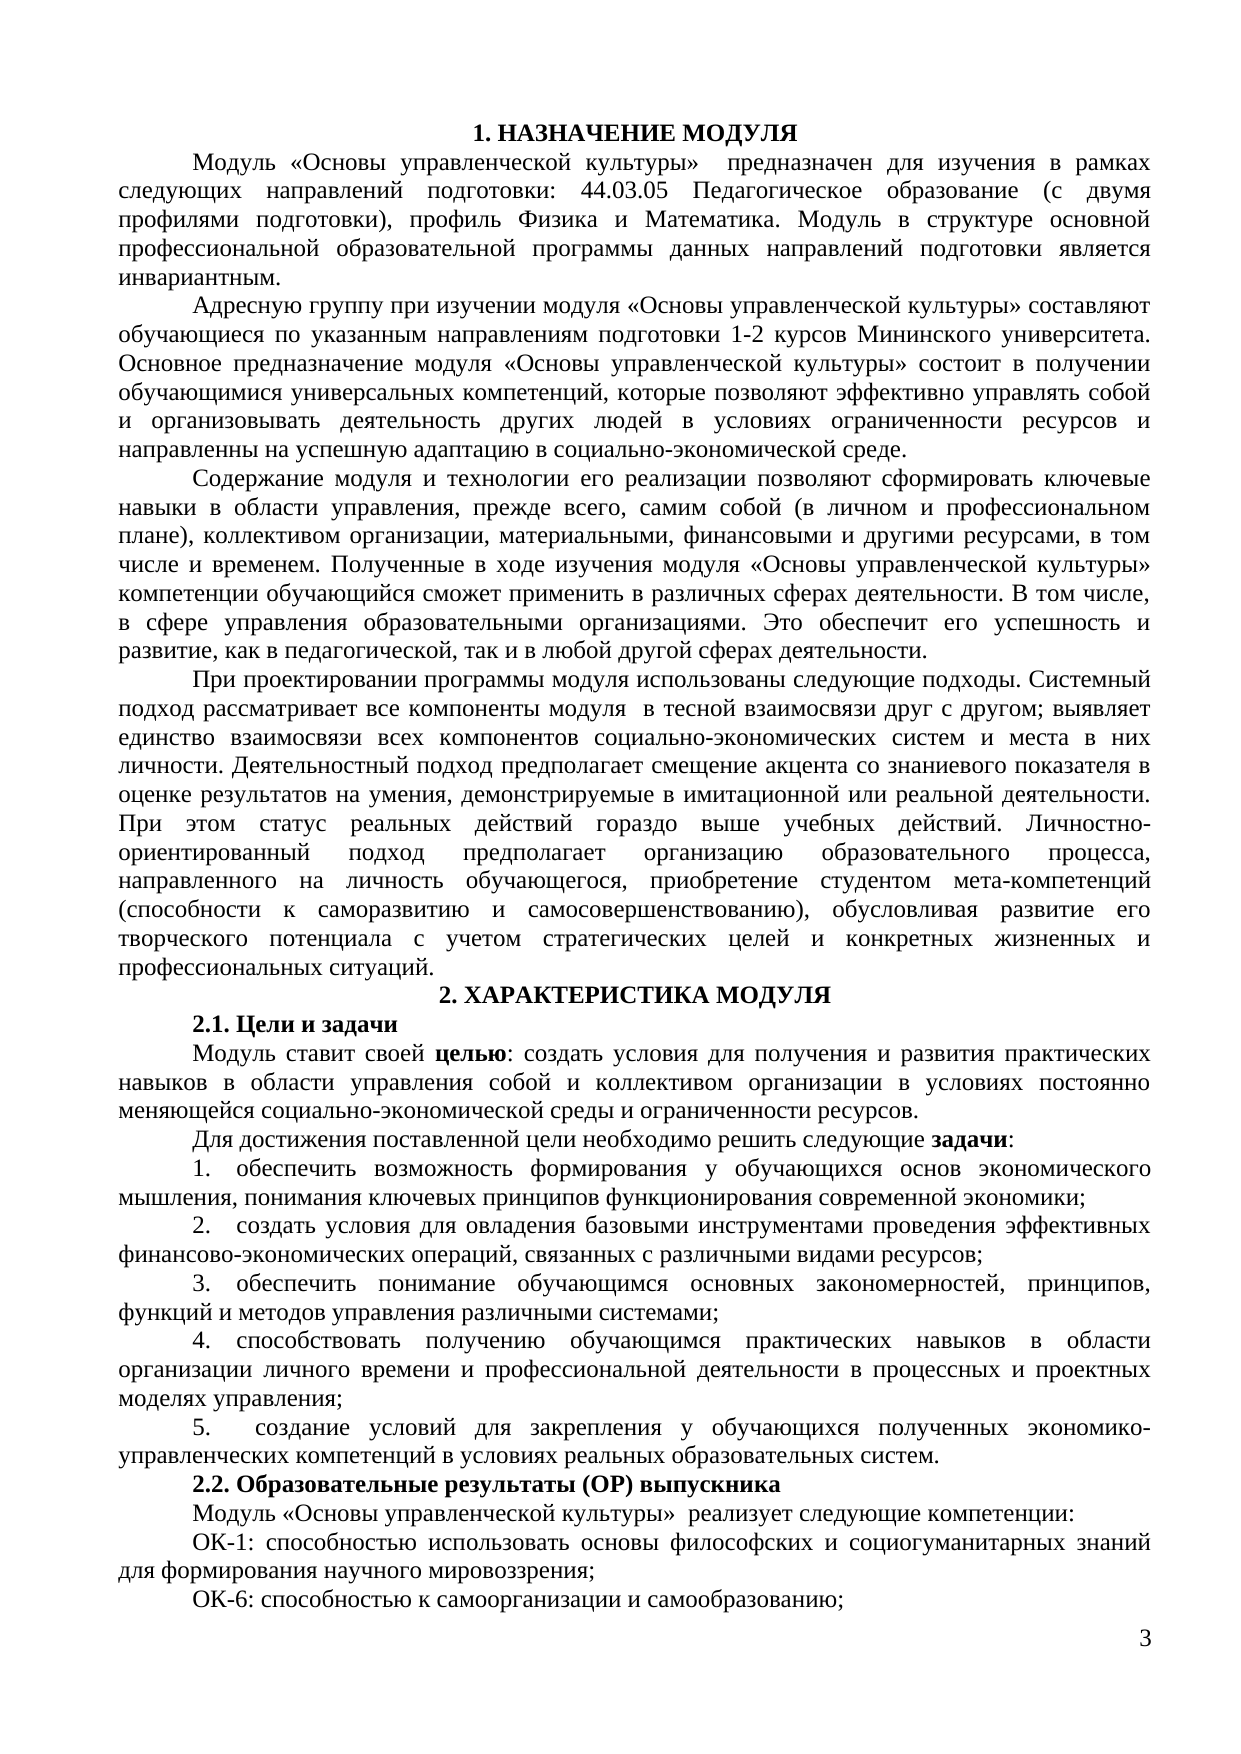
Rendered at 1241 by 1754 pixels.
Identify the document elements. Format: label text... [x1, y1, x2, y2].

text При проектировании программы модуля использованы следующие подходы. Системный подход рассматривает все компоненты модуля в тесной взаимосвязи друг с другом; выявляет единство взаимосвязи всех компонентов социально-экономических систем и места в них личности. Деятельностный подход предполагает смещение акцента со знаниевого показателя в оценке результатов на умения, демонстрируемые в имитационной или реальной деятельности. При этом статус реальных действий гораздо выше учебных действий. Личностно-ориентированный подход предполагает организацию образовательного процесса, направленного на личность обучающегося, приобретение студентом мета-компетенций (способности к саморазвитию и самосовершенствованию), обусловливая развитие его творческого потенциала с учетом стратегических целей и конкретных жизненных и профессиональных ситуаций. [118, 664, 1152, 981]
list создать условия для овладения базовыми инструментами проведения эффективных финансово-экономических операций, связанных с различными видами ресурсов; [118, 1211, 1152, 1268]
list обеспечить понимание обучающимся основных закономерностей, принципов, функций и методов управления различными системами; [118, 1268, 1152, 1326]
list создание условий для закрепления у обучающихся полученных экономико-управленческих компетенций в условиях реальных образовательных систем. [118, 1412, 1152, 1469]
list обеспечить возможность формирования у обучающихся основ экономического мышления, понимания ключевых принципов функционирования современной экономики; [118, 1153, 1152, 1211]
text 1. назначение модуля [118, 118, 1152, 147]
text Адресную группу при изучении модуля «Основы управленческой культуры» составляют обучающиеся по указанным направлениям подготовки 1-2 курсов Мининского университета. Основное предназначение модуля «Основы управленческой культуры» состоит в получении обучающимися универсальных компетенций, которые позволяют эффективно управлять собой и организовывать деятельность других людей в условиях ограниченности ресурсов и направленны на успешную адаптацию в социально-экономической среде. [118, 291, 1152, 463]
text Для достижения поставленной цели необходимо решить следующие задачи: [118, 1124, 1152, 1153]
text 2.2. Образовательные результаты (ОР) выпускника [118, 1469, 1152, 1498]
text Модуль «Основы управленческой культуры» реализует следующие компетенции: [118, 1498, 1152, 1527]
text Содержание модуля и технологии его реализации позволяют сформировать ключевые навыки в области управления, прежде всего, самим собой (в личном и профессиональном плане), коллективом организации, материальными, финансовыми и другими ресурсами, в том числе и временем. Полученные в ходе изучения модуля «Основы управленческой культуры» компетенции обучающийся сможет применить в различных сферах деятельности. В том числе, в сфере управления образовательными организациями. Это обеспечит его успешность и развитие, как в педагогической, так и в любой другой сферах деятельности. [118, 463, 1152, 664]
text Модуль ставит своей целью: создать условия для получения и развития практических навыков в области управления собой и коллективом организации в условиях постоянно меняющейся социально-экономической среды и ограниченности ресурсов. [118, 1038, 1152, 1124]
text 2. ХАРАКТЕРИСТИКА МОДУЛЯ [118, 981, 1152, 1009]
list способствовать получению обучающимся практических навыков в области организации личного времени и профессиональной деятельности в процессных и проектных моделях управления; [118, 1326, 1152, 1412]
text 2.1. Цели и задачи [118, 1009, 1152, 1038]
text ОК-1: способностью использовать основы философских и социогуманитарных знаний для формирования научного мировоззрения; [118, 1527, 1152, 1584]
text Модуль «Основы управленческой культуры» предназначен для изучения в рамках следующих направлений подготовки: 44.03.05 Педагогическое образование (с двумя профилями подготовки), профиль Физика и Математика. Модуль в структуре основной профессиональной образовательной программы данных направлений подготовки является инвариантным. [118, 147, 1152, 291]
text ОК-6: способностью к самоорганизации и самообразованию; [118, 1584, 1152, 1613]
